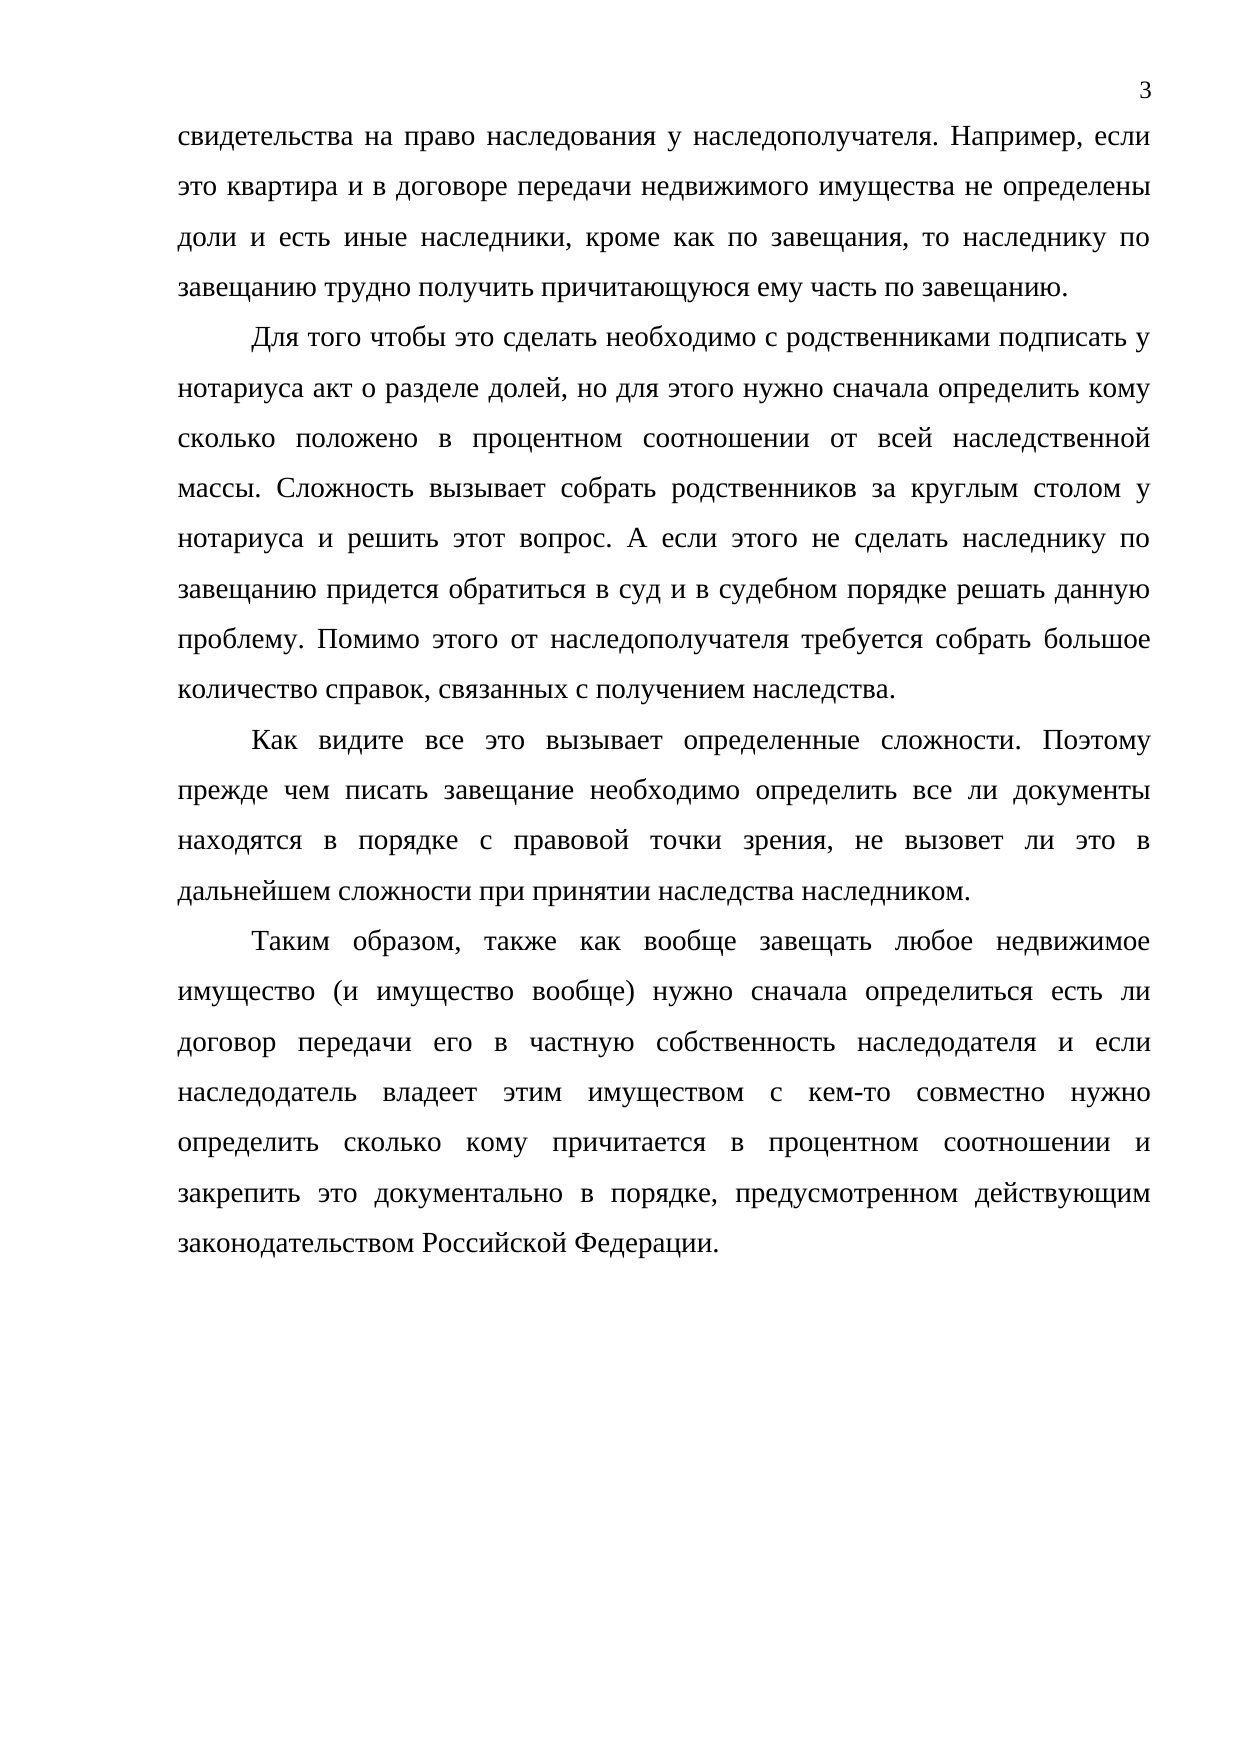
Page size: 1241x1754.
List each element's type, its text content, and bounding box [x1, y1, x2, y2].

text Как видите все это вызывает определенные сложности. Поэтому прежде чем писать завещание необходимо определить все ли документы находятся в порядке с правовой точки зрения, не вызовет ли это в дальнейшем сложности при принятии наследства наследником. [177, 722, 1152, 906]
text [177, 118, 1152, 303]
text Для того чтобы это сделать необходимо с родственниками подписать у нотариуса акт о разделе долей, но для этого нужно сначала определить кому сколько положено в процентном соотношении от всей наследственной массы. Сложность вызывает собрать родственников за круглым столом у нотариуса и решить этот вопрос. А если этого не сделать наследнику по завещанию придется обратиться в суд и в судебном порядке решать данную проблему. Помимо этого от наследополучателя требуется собрать большое количество справок, связанных с получением наследства. [177, 319, 1152, 705]
text Таким образом, также как вообще завещать любое недвижимое имущество (и имущество вообще) нужно сначала определиться есть ли договор передачи его в частную собственность наследодателя и если наследодатель владеет этим имуществом с кем-то совместно нужно определить сколько кому причитается в процентном соотношении и закрепить это документально в порядке, предусмотренном действующим законодательством Российской Федерации. [177, 923, 1152, 1258]
